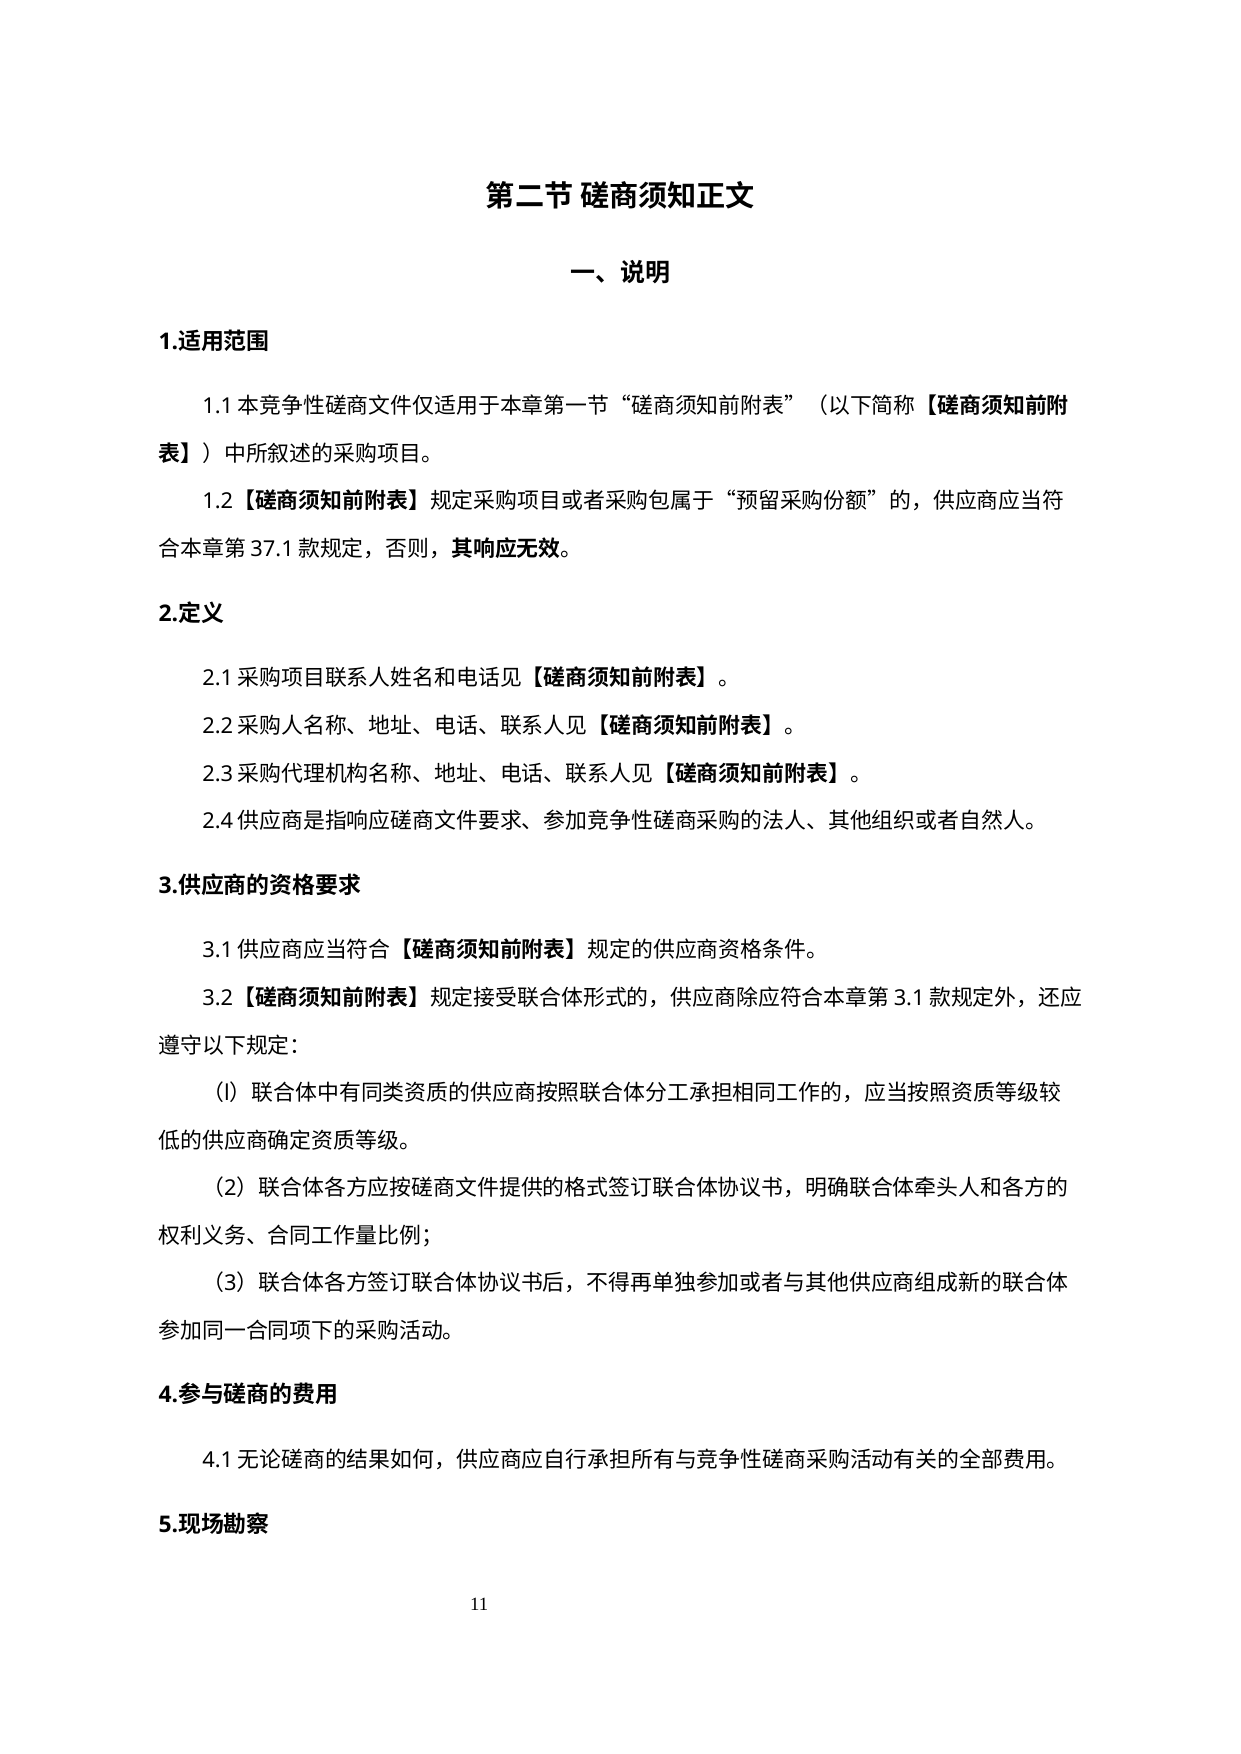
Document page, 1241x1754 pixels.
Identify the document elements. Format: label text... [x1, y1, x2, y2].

text 3.供应商的资格要求 [158, 851, 1082, 916]
text 4.1无论磋商的结果如何，供应商应自行承担所有与竞争性磋商采购活动有关的全部费用。 [158, 1442, 1082, 1474]
text （3）联合体各方签订联合体协议书后，不得再单独参加或者与其他供应商组成新的联合体参加同一合同项下的采购活动。 [158, 1265, 1082, 1344]
text 1.适用范围 [158, 307, 1082, 372]
text 2.2采购人名称、地址、电话、联系人见【磋商须知前附表】。 [158, 708, 1082, 740]
text 3.2【磋商须知前附表】规定接受联合体形式的，供应商除应符合本章第3.1款规定外，还应遵守以下规定： [158, 980, 1082, 1059]
text 5.现场勘察 [158, 1490, 1082, 1555]
text 2.1采购项目联系人姓名和电话见【磋商须知前附表】。 [158, 660, 1082, 692]
text 3.1供应商应当符合【磋商须知前附表】规定的供应商资格条件。 [158, 932, 1082, 964]
text 第二节 磋商须知正文 [158, 173, 1082, 215]
text 1.2【磋商须知前附表】规定采购项目或者采购包属于“预留采购份额”的，供应商应当符合本章第37.1款规定，否则，其响应无效。 [158, 483, 1082, 563]
text （2）联合体各方应按磋商文件提供的格式签订联合体协议书，明确联合体牵头人和各方的权利义务、合同工作量比例； [158, 1170, 1082, 1249]
text （l）联合体中有同类资质的供应商按照联合体分工承担相同工作的，应当按照资质等级较低的供应商确定资质等级。 [158, 1075, 1082, 1154]
text 2.4供应商是指响应磋商文件要求、参加竞争性磋商采购的法人、其他组织或者自然人。 [158, 803, 1082, 835]
text 2.定义 [158, 579, 1082, 644]
text 1.1本竞争性磋商文件仅适用于本章第一节“磋商须知前附表”（以下简称【磋商须知前附表】）中所叙述的采购项目。 [158, 388, 1082, 468]
text 2.3采购代理机构名称、地址、电话、联系人见【磋商须知前附表】。 [158, 756, 1082, 787]
text 一、说明 [158, 252, 1082, 288]
text 4.参与磋商的费用 [158, 1360, 1082, 1425]
